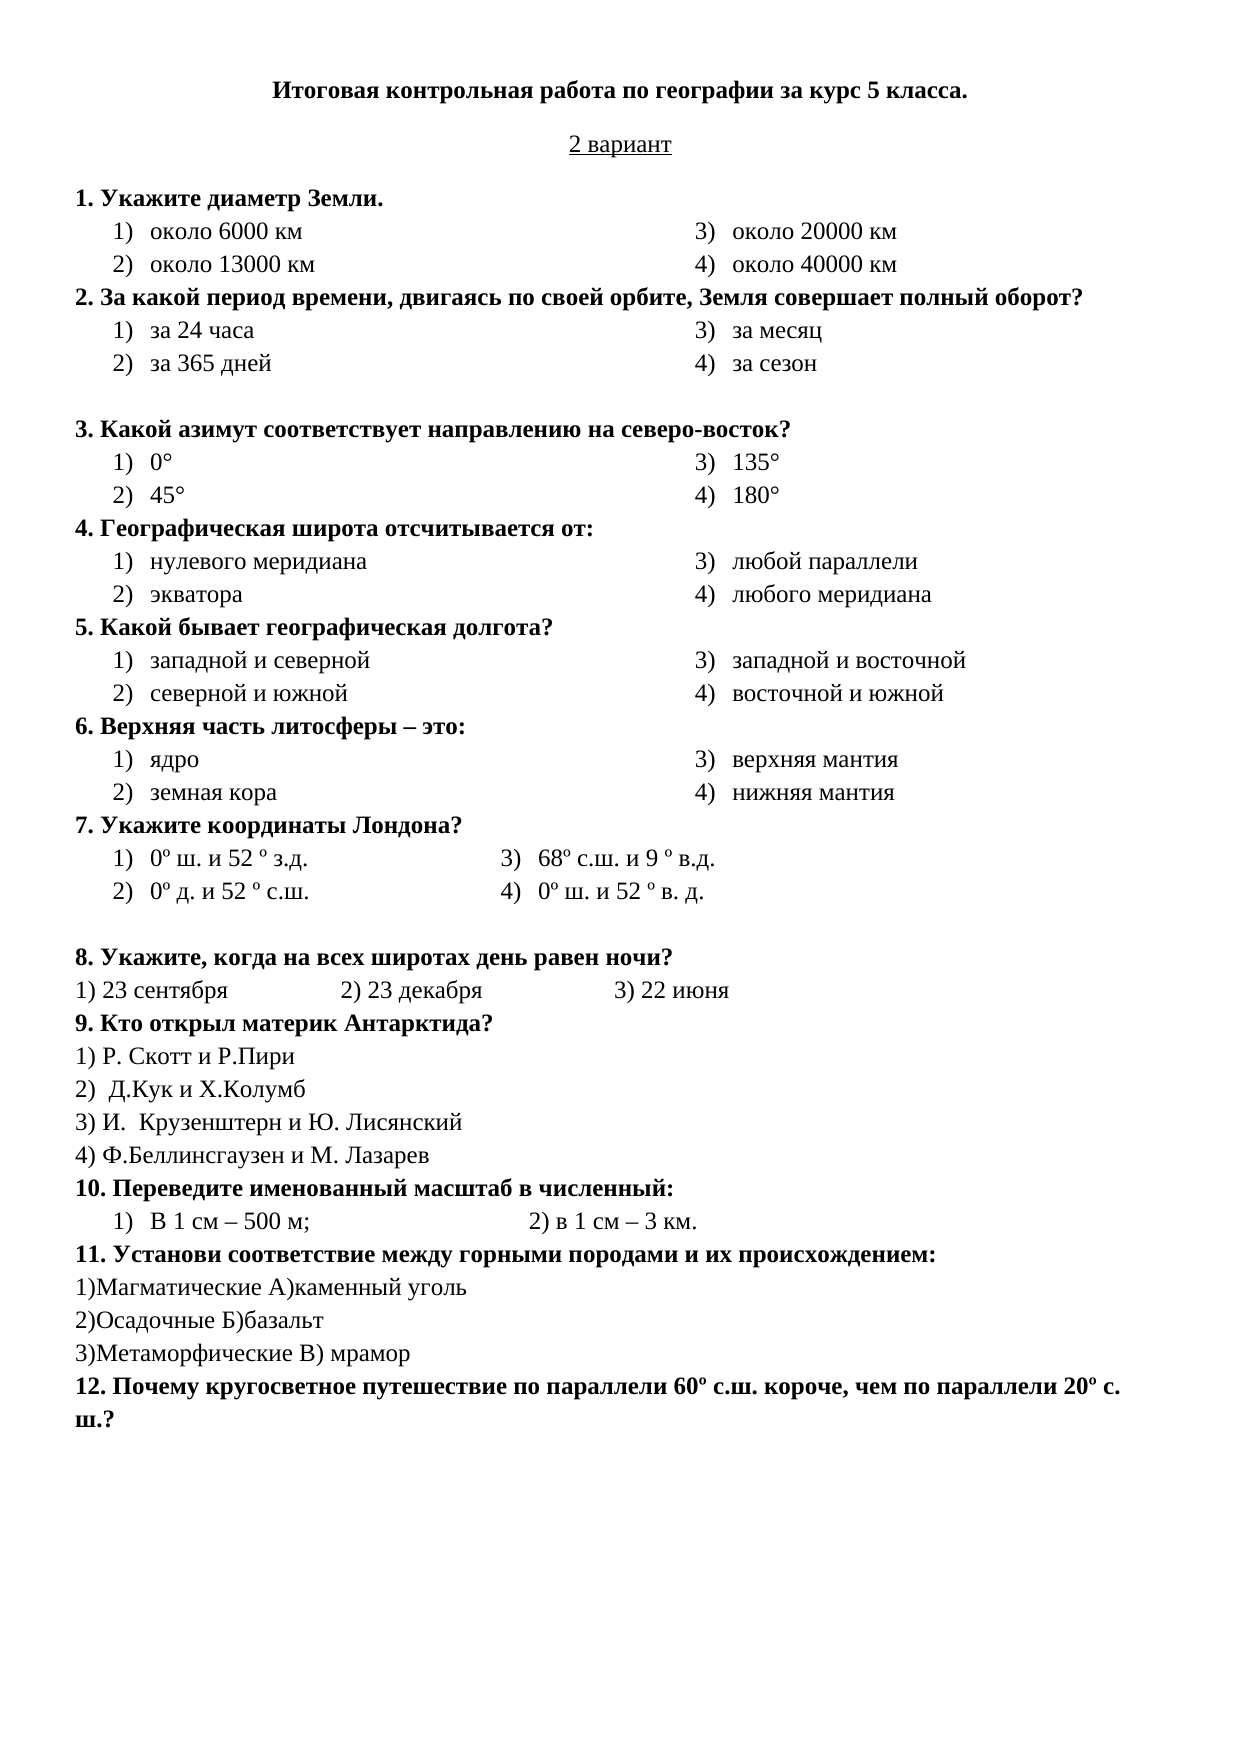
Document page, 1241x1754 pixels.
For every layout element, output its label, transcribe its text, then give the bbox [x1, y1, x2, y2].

text 9. Кто открыл материк Антарктида? [75, 1008, 1165, 1037]
text 8. Укажите, когда на всех широтах день равен ночи? [75, 942, 1165, 971]
list около 40000 км [694, 249, 1165, 277]
list 0º д. и 52 º с.ш. [112, 876, 389, 905]
list 68º с.ш. и 9 º в.д. [500, 843, 777, 872]
list 0° [112, 447, 583, 476]
list около 13000 км [112, 249, 583, 277]
list около 20000 км [694, 216, 1165, 244]
text 7. Укажите координаты Лондона? [75, 810, 1165, 839]
text 4) Ф.Беллинсгаузен и М. Лазарев [75, 1140, 1165, 1169]
list ядро [112, 744, 583, 773]
list за 365 дней [112, 348, 583, 377]
text 1) Р. Скотт и Р.Пири [75, 1041, 1165, 1070]
list за 24 часа [112, 315, 583, 343]
text 2) Д.Кук и Х.Колумб [75, 1074, 1165, 1103]
text 3) И. Крузенштерн и Ю. Лисянский [75, 1107, 1165, 1136]
list В 1 см – 500 м; 2) в 1 см – 3 км. [112, 1206, 1165, 1235]
list любого меридиана [694, 579, 1165, 608]
text Итоговая контрольная работа по географии за курс 5 класса. [75, 75, 1165, 104]
text 1) 23 сентября 2) 23 декабря 3) 22 июня [75, 975, 1165, 1004]
list экватора [112, 579, 583, 608]
list северной и южной [112, 678, 583, 707]
list 180° [694, 480, 1165, 509]
list верхняя мантия [694, 744, 1165, 773]
list нулевого меридиана [112, 546, 583, 575]
list 0º ш. и 52 º з.д. [112, 843, 389, 872]
text 5. Какой бывает географическая долгота? [75, 612, 1165, 641]
list западной и восточной [694, 645, 1165, 674]
list любой параллели [694, 546, 1165, 575]
text 4. Географическая широта отсчитывается от: [75, 513, 1165, 542]
list за месяц [694, 315, 1165, 343]
list за сезон [694, 348, 1165, 377]
text 11. Установи соответствие между горными породами и их происхождением: [75, 1239, 1165, 1268]
list 45° [112, 480, 583, 509]
list восточной и южной [694, 678, 1165, 707]
list 135° [694, 447, 1165, 476]
text 2. За какой период времени, двигаясь по своей орбите, Земля совершает полный оборот? [75, 282, 1165, 311]
list земная кора [112, 777, 583, 806]
text 3. Какой азимут соответствует направлению на северо-восток? [75, 414, 1165, 443]
list около 6000 км [112, 216, 583, 244]
text 2)Осадочные Б)базальт [75, 1305, 1165, 1334]
list 0º ш. и 52 º в. д. [500, 876, 777, 905]
text 1. Укажите диаметр Земли. [75, 183, 1165, 211]
text 1)Магматические А)каменный уголь [75, 1272, 1165, 1301]
text 6. Верхняя часть литосферы – это: [75, 711, 1165, 740]
text 3)Метаморфические В) мрамор [75, 1338, 1165, 1367]
text 10. Переведите именованный масштаб в численный: [75, 1173, 1165, 1202]
list западной и северной [112, 645, 583, 674]
text 12. Почему кругосветное путешествие по параллели 60º с.ш. короче, чем по параллели 20º с. ш.? [75, 1371, 1165, 1433]
text 2 вариант [75, 129, 1165, 158]
list нижняя мантия [694, 777, 1165, 806]
